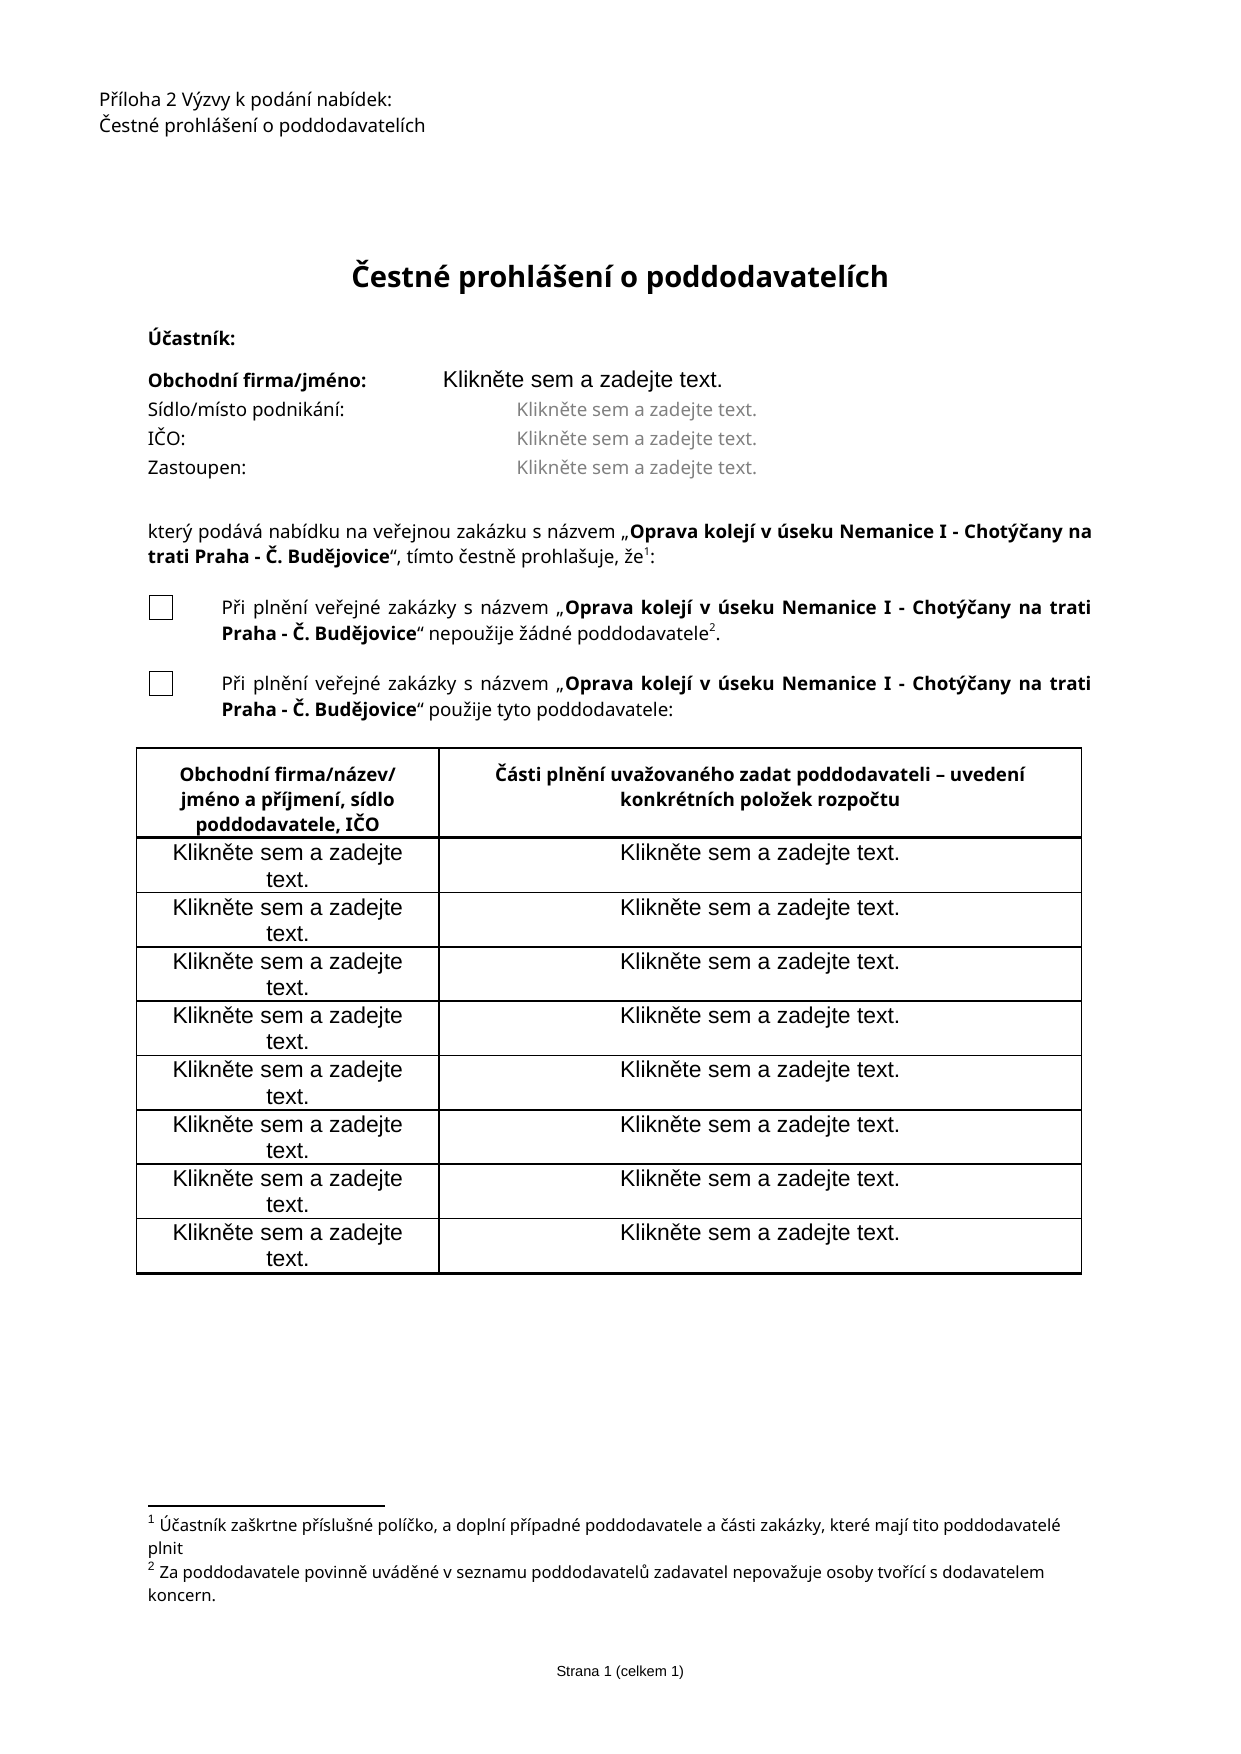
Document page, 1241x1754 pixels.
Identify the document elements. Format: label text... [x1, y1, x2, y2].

title Čestné prohlášení o poddodavatelích [148, 256, 1093, 296]
text Zastoupen: [148, 451, 1093, 480]
text Účastník: [148, 321, 1093, 352]
text IČO: [148, 422, 1093, 451]
text Při plnění veřejné zakázky s názvem „Oprava kolejí v úseku Nemanice I - Chotýčany na trati Praha - Č. Budějovice“ použije tyto poddodavatele: [148, 670, 1093, 721]
text Při plnění veřejné zakázky s názvem „Oprava kolejí v úseku Nemanice I - Chotýčany na trati Praha - Č. Budějovice“ nepoužije žádné poddodavatele. [148, 594, 1093, 645]
table_header Části plnění uvažovaného zadat poddodavateli – uvedení konkrétních položek rozpočtu [440, 749, 1081, 836]
table_header Obchodní firma/název/ jméno a příjmení, sídlo poddodavatele, IČO [137, 749, 438, 836]
text Obchodní firma/jméno: [148, 364, 1093, 393]
text Sídlo/místo podnikání: [148, 393, 1093, 422]
text který podává nabídku na veřejnou zakázku s názvem „Oprava kolejí v úseku Nemanice I - Chotýčany na trati Praha - Č. Budějovice“, tímto čestně prohlašuje, že: [148, 518, 1093, 569]
